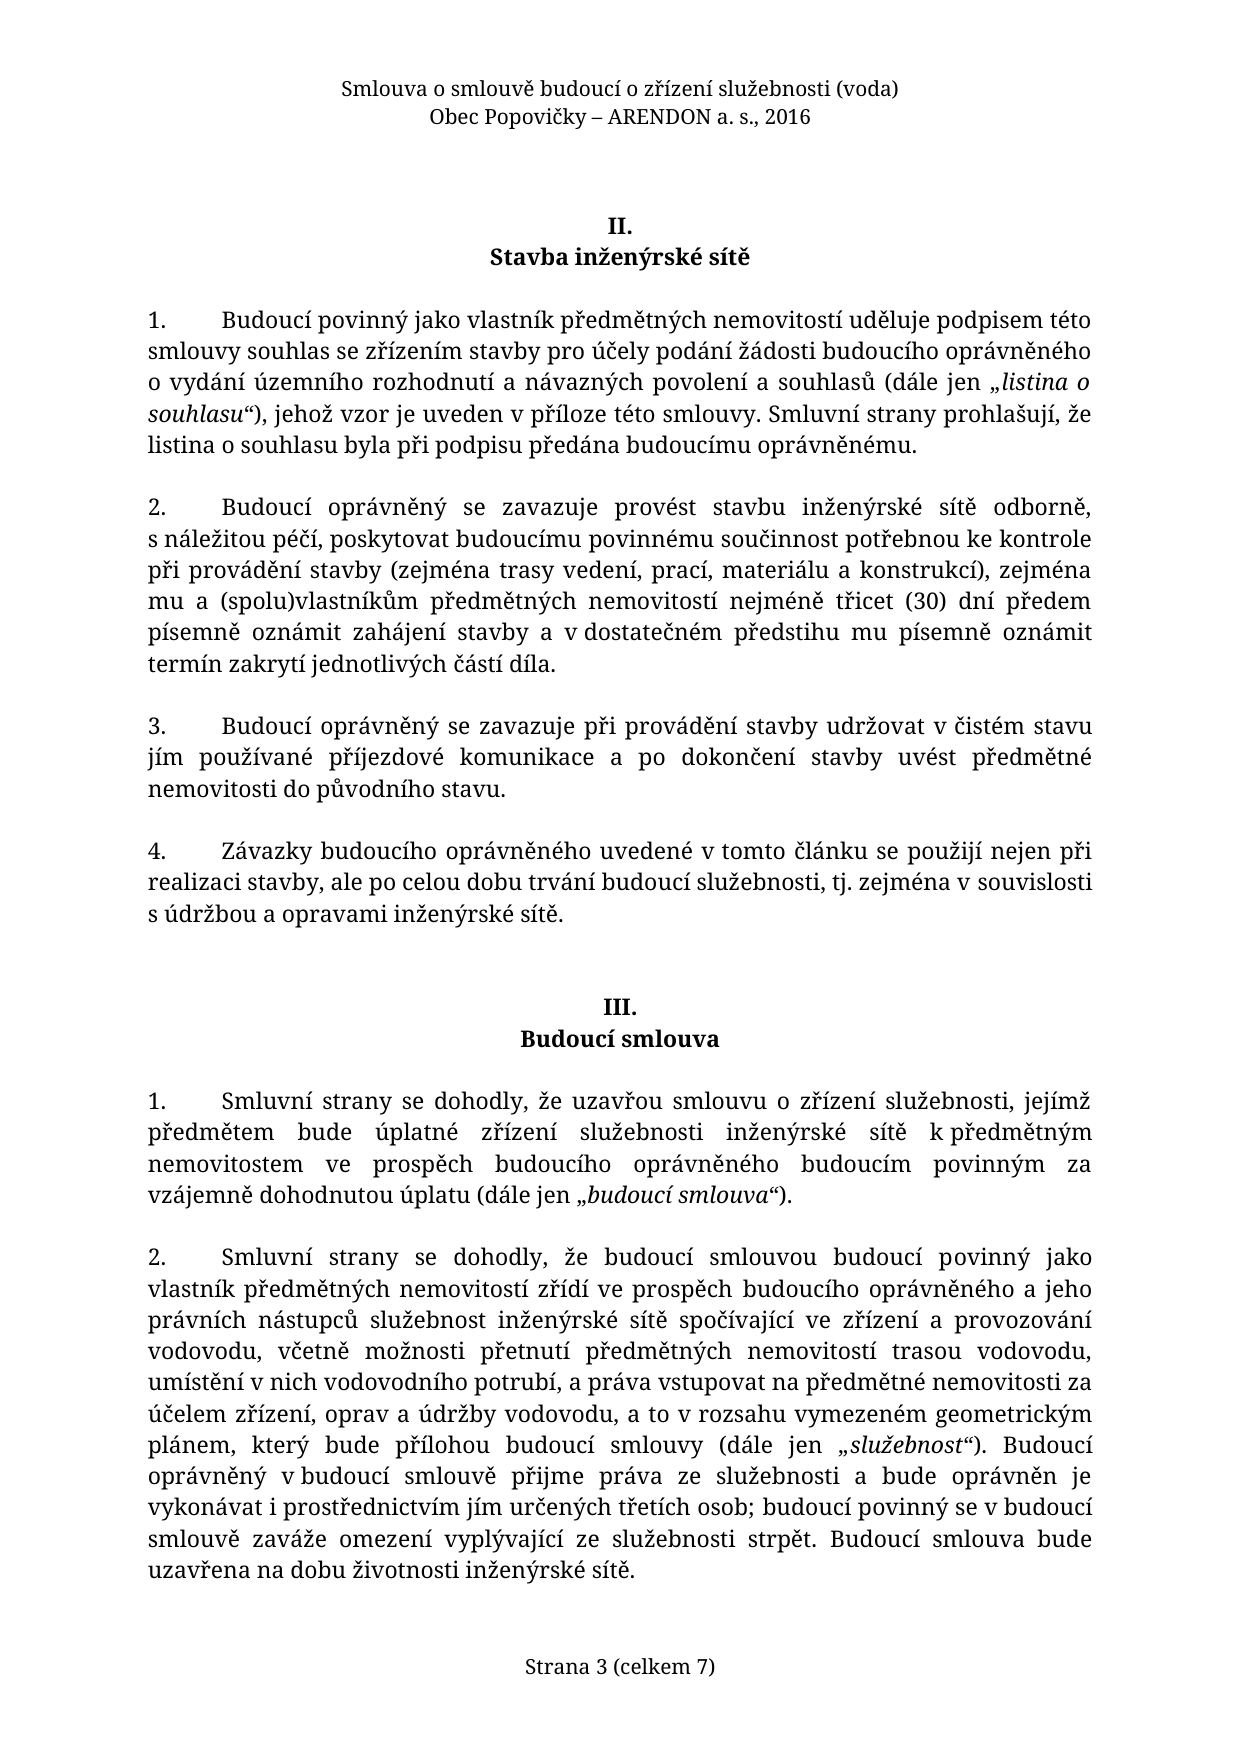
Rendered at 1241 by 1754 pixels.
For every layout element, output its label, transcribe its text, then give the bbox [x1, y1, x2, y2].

text III. [148, 991, 1093, 1023]
text 2. Budoucí oprávněný se zavazuje provést stavbu inženýrské sítě odborně, s náležitou péčí, poskytovat budoucímu povinnému součinnost potřebnou ke kontrole při provádění stavby (zejména trasy vedení, prací, materiálu a konstrukcí), zejména mu a (spolu)vlastníkům předmětných nemovitostí nejméně třicet (30) dní předem písemně oznámit zahájení stavby a v dostatečném předstihu mu písemně oznámit termín zakrytí jednotlivých částí díla. [148, 491, 1093, 679]
text 4. Závazky budoucího oprávněného uvedené v tomto článku se použijí nejen při realizaci stavby, ale po celou dobu trvání budoucí služebnosti, tj. zejména v souvislosti s údržbou a opravami inženýrské sítě. [148, 835, 1093, 929]
text 1. Budoucí povinný jako vlastník předmětných nemovitostí uděluje podpisem této smlouvy souhlas se zřízením stavby pro účely podání žádosti budoucího oprávněného o vydání územního rozhodnutí a návazných povolení a souhlasů (dále jen „listina o souhlasu“), jehož vzor je uveden v příloze této smlouvy. Smluvní strany prohlašují, že listina o souhlasu byla při podpisu předána budoucímu oprávněnému. [148, 304, 1093, 460]
text II. [148, 210, 1093, 241]
text 2. Smluvní strany se dohodly, že budoucí smlouvou budoucí povinný jako vlastník předmětných nemovitostí zřídí ve prospěch budoucího oprávněného a jeho právních nástupců služebnost inženýrské sítě spočívající ve zřízení a provozování vodovodu, včetně možnosti přetnutí předmětných nemovitostí trasou vodovodu, umístění v nich vodovodního potrubí, a práva vstupovat na předmětné nemovitosti za účelem zřízení, oprav a údržby vodovodu, a to v rozsahu vymezeném geometrickým plánem, který bude přílohou budoucí smlouvy (dále jen „služebnost“). Budoucí oprávněný v budoucí smlouvě přijme práva ze služebnosti a bude oprávněn je vykonávat i prostřednictvím jím určených třetích osob; budoucí povinný se v budoucí smlouvě zaváže omezení vyplývající ze služebnosti strpět. Budoucí smlouva bude uzavřena na dobu životnosti inženýrské sítě. [148, 1241, 1093, 1585]
text Stavba inženýrské sítě [148, 241, 1093, 273]
text 3. Budoucí oprávněný se zavazuje při provádění stavby udržovat v čistém stavu jím používané příjezdové komunikace a po dokončení stavby uvést předmětné nemovitosti do původního stavu. [148, 710, 1093, 804]
text Budoucí smlouva [148, 1023, 1093, 1054]
text 1. Smluvní strany se dohodly, že uzavřou smlouvu o zřízení služebnosti, jejímž předmětem bude úplatné zřízení služebnosti inženýrské sítě k předmětným nemovitostem ve prospěch budoucího oprávněného budoucím povinným za vzájemně dohodnutou úplatu (dále jen „budoucí smlouva“). [148, 1085, 1093, 1210]
